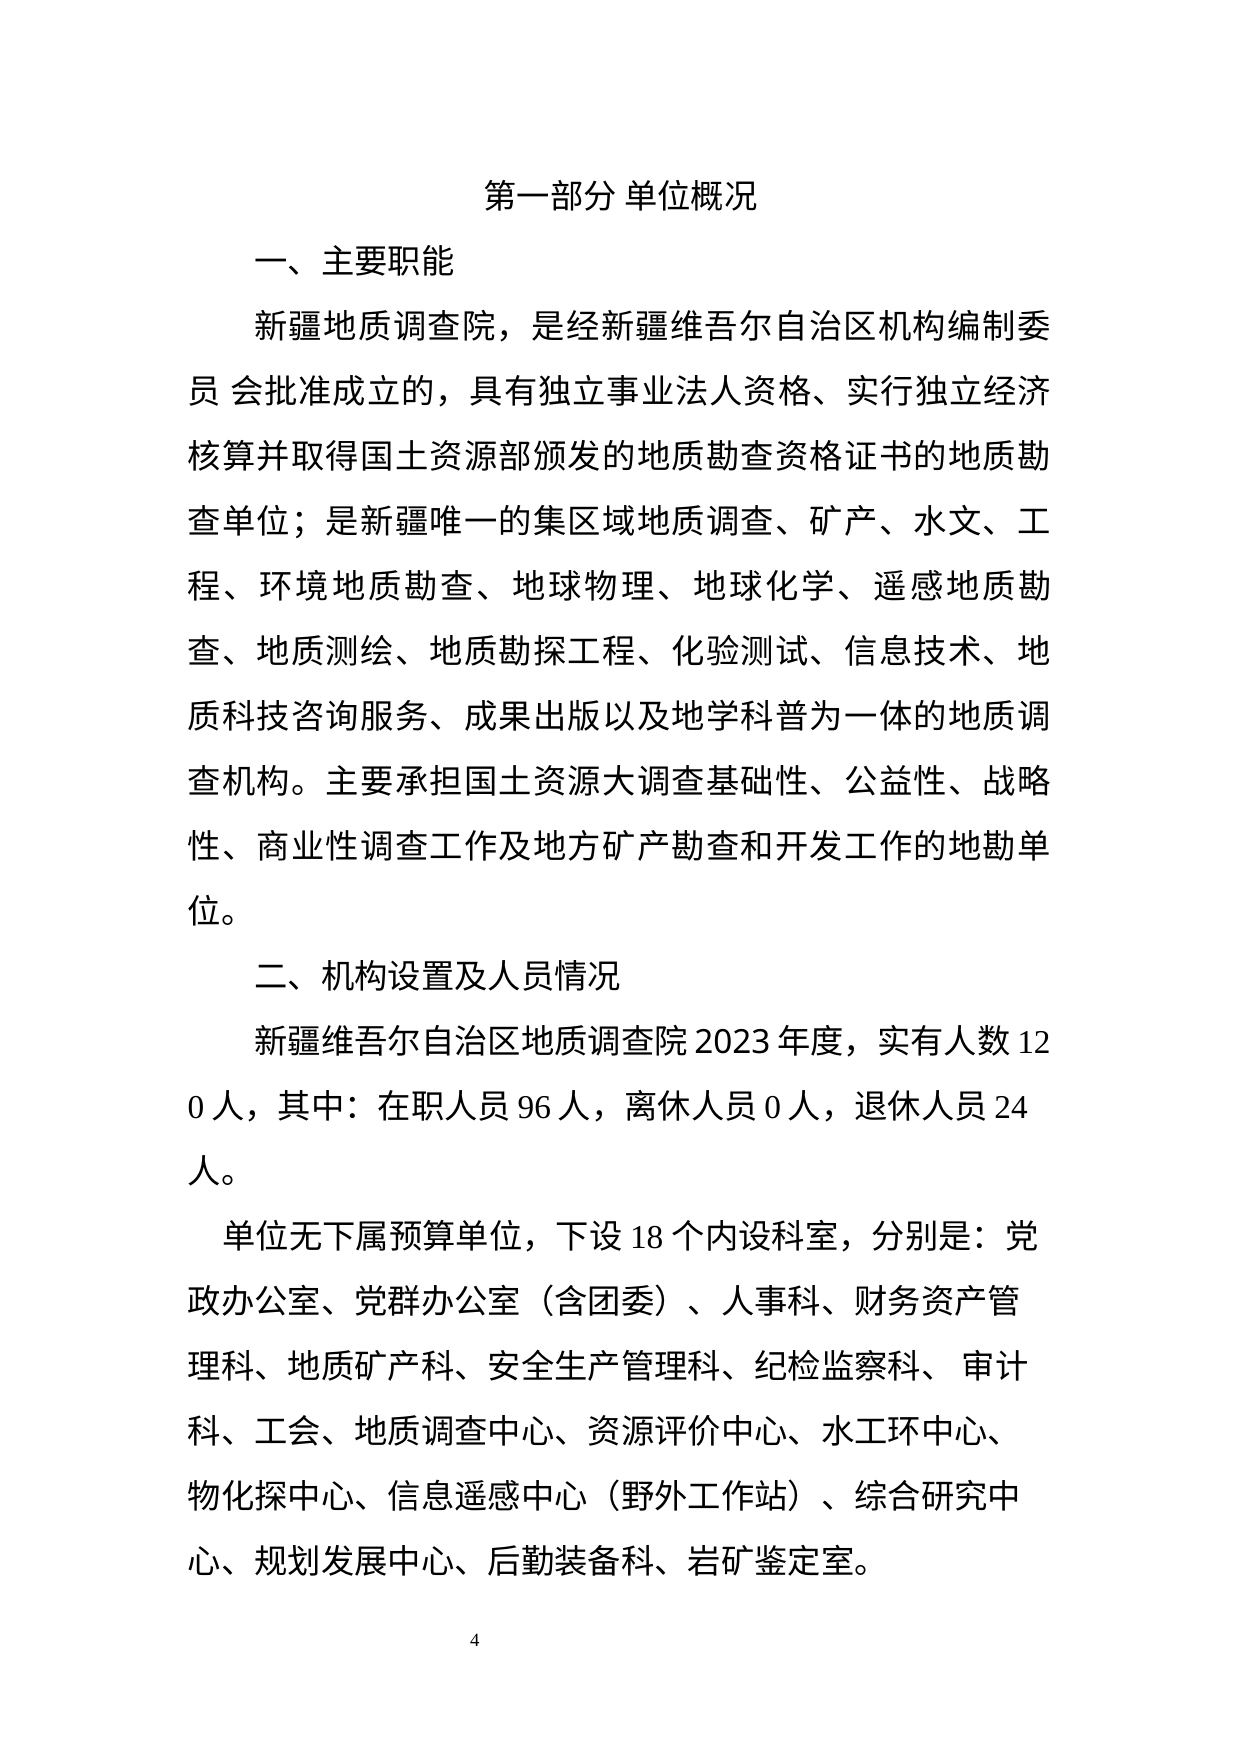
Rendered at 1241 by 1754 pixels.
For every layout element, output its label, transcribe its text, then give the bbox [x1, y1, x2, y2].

text 一、主要职能 [187, 227, 1053, 292]
text 二、机构设置及人员情况 [187, 942, 1053, 1007]
text 新疆地质调查院，是经新疆维吾尔自治区机构编制委员 会批准成立的，具有独立事业法人资格、实行独立经济核算并取得国土资源部颁发的地质勘查资格证书的地质勘查单位；是新疆唯一的集区域地质调查、矿产、水文、工程、环境地质勘查、地球物理、地球化学、遥感地质勘查、地质测绘、地质勘探工程、化验测试、信息技术、地质科技咨询服务、成果出版以及地学科普为一体的地质调查机构。主要承担国土资源大调查基础性、公益性、战略性、商业性调查工作及地方矿产勘查和开发工作的地勘单位。 [187, 292, 1053, 942]
text 第一部分 单位概况 [187, 162, 1053, 227]
text 新疆维吾尔自治区地质调查院2023年度，实有人数120人，其中：在职人员96人，离休人员0人，退休人员24人。 [187, 1007, 1053, 1202]
text 单位无下属预算单位，下设 18 个内设科室，分别是：党政办公室、党群办公室（含团委）、人事科、财务资产管理科、地质矿产科、安全生产管理科、纪检监察科、 审计科、工会、地质调查中心、资源评价中心、水工环中心、 物化探中心、信息遥感中心（野外工作站）、综合研究中心、规划发展中心、后勤装备科、岩矿鉴定室。 [187, 1202, 1053, 1592]
